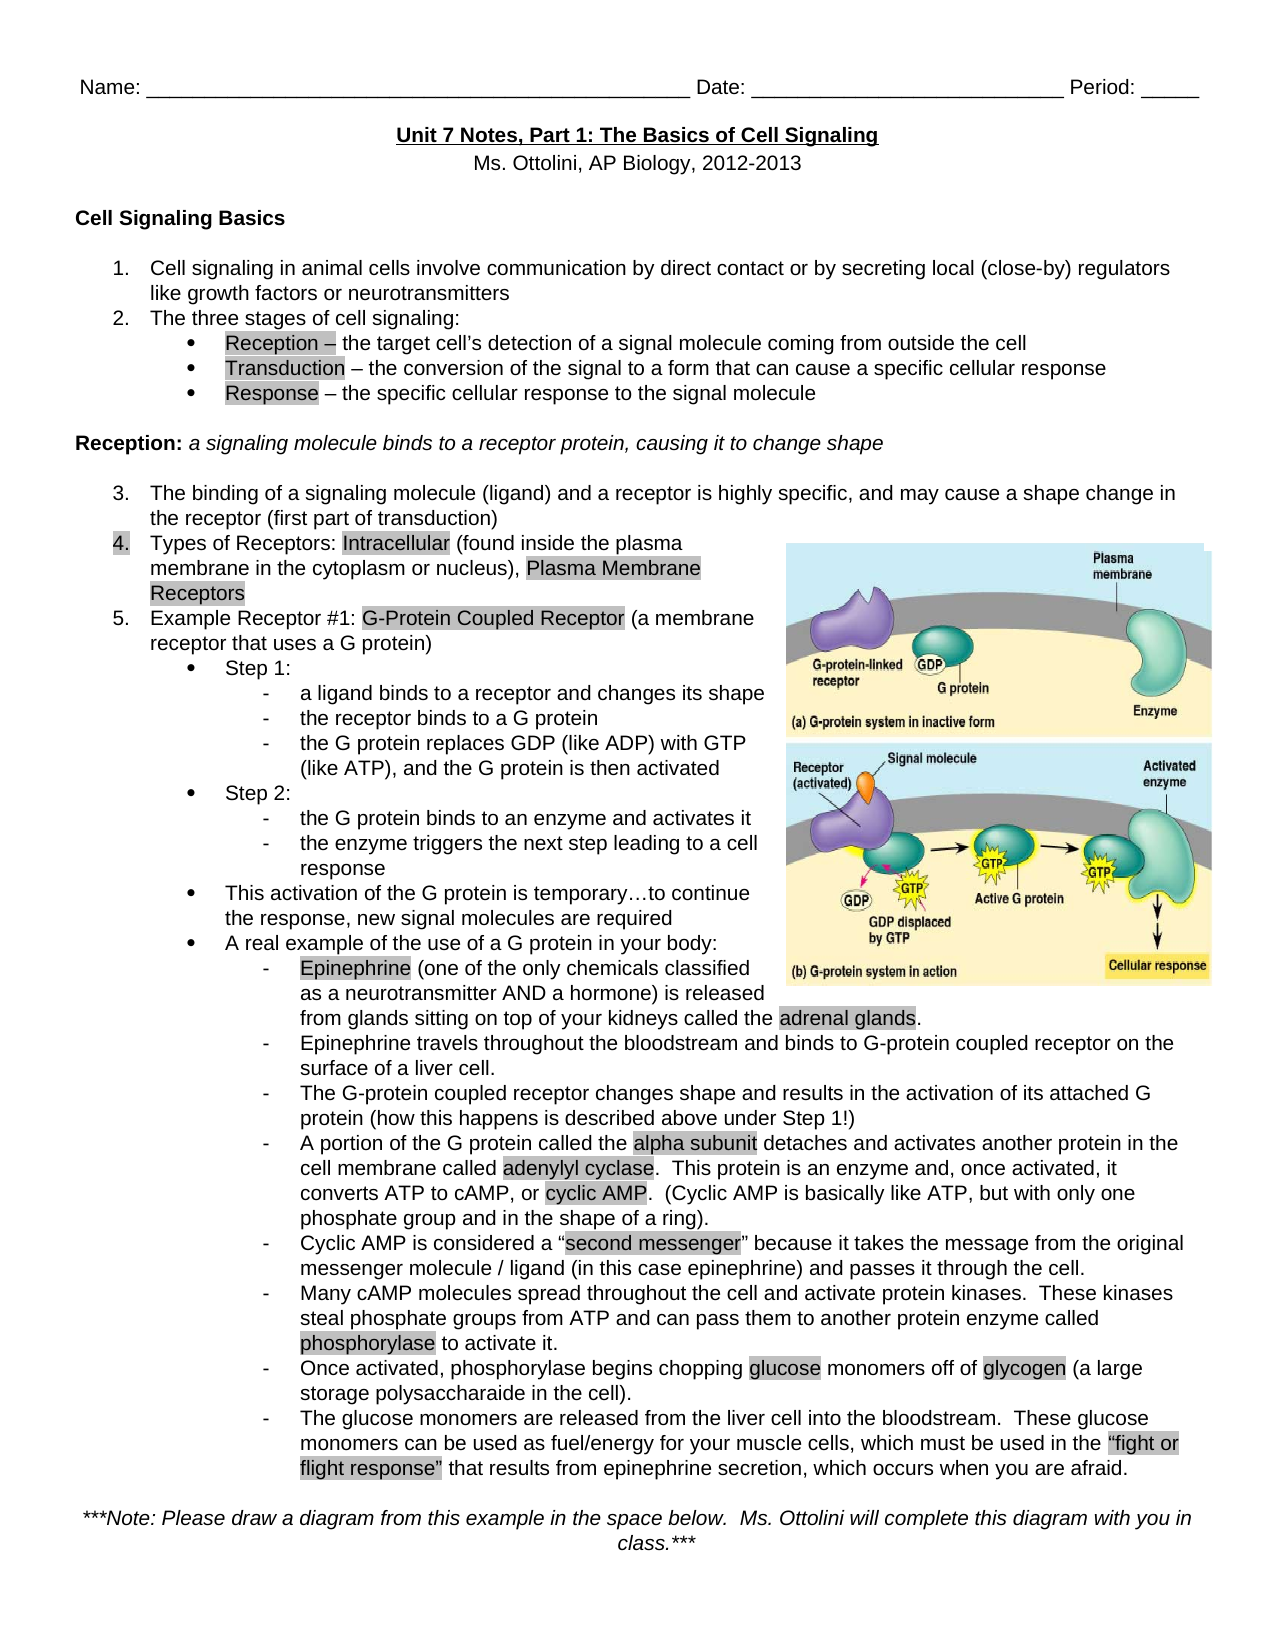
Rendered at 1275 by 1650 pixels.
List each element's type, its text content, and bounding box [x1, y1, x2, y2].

list Cell signaling in animal cells involve communication by direct contact or by secreting local (close-by) regulators like growth factors or neurotransmitters [112, 256, 1200, 306]
list Step 2: [187, 781, 786, 806]
list the enzyme triggers the next step leading to a cell response [262, 831, 786, 881]
list the G protein binds to an enzyme and activates it [262, 806, 786, 831]
list A real example of the use of a G protein in your body: [187, 931, 786, 956]
list Cell Signaling Basics [75, 206, 1200, 231]
list Reception: a signaling molecule binds to a receptor protein, causing it to change shape [75, 431, 1200, 456]
list the G protein replaces GDP (like ADP) with GTP (like ATP), and the G protein is then activated [262, 731, 786, 781]
list Many cAMP molecules spread throughout the cell and activate protein kinases. These kinases steal phosphate groups from ATP and can pass them to another protein enzyme called phosphorylase to activate it. [262, 1281, 1200, 1356]
list The binding of a signaling molecule (ligand) and a receptor is highly specific, and may cause a shape change in the receptor (first part of transduction) [112, 481, 1200, 531]
list The three stages of cell signaling: [112, 306, 1200, 331]
list Step 1: [187, 656, 786, 681]
list Once activated, phosphorylase begins chopping glucose monomers off of glycogen (a large storage polysaccharaide in the cell). [262, 1356, 1200, 1406]
list A portion of the G protein called the alpha subunit detaches and activates another protein in the cell membrane called adenylyl cyclase. This protein is an enzyme and, once activated, it converts ATP to cAMP, or cyclic AMP. (Cyclic AMP is basically like ATP, but with only one phosphate group and in the shape of a ring). [262, 1131, 1200, 1231]
list the receptor binds to a G protein [262, 706, 786, 731]
list Reception – the target cell’s detection of a signal molecule coming from outside the cell [187, 331, 1200, 356]
text Ms. Ottolini, AP Biology, 2012-2013 [75, 151, 1200, 175]
list a ligand binds to a receptor and changes its shape [262, 681, 786, 706]
list Epinephrine travels throughout the bloodstream and binds to G-protein coupled receptor on the surface of a liver cell. [262, 1031, 1200, 1081]
list The G-protein coupled receptor changes shape and results in the activation of its attached G protein (how this happens is described above under Step 1!) [262, 1081, 1200, 1131]
list Transduction – the conversion of the signal to a form that can cause a specific cellular response [187, 356, 1200, 381]
picture [786, 543, 1213, 986]
list Types of Receptors: Intracellular (found inside the plasma membrane in the cytoplasm or nucleus), Plasma Membrane Receptors [112, 531, 1200, 606]
list This activation of the G protein is temporary…to continue the response, new signal molecules are required [187, 881, 786, 931]
list ***Note: Please draw a diagram from this example in the space below. Ms. Ottolini will complete this diagram with you in class.*** [75, 1506, 1200, 1556]
list Epinephrine (one of the only chemicals classified as a neurotransmitter AND a hormone) is released from glands sitting on top of your kidneys called the adrenal glands. [262, 956, 1200, 1031]
list Response – the specific cellular response to the signal molecule [187, 381, 1200, 406]
list The glucose monomers are released from the liver cell into the bloodstream. These glucose monomers can be used as fuel/energy for your muscle cells, which must be used in the “fight or flight response” that results from epinephrine secretion, which occurs when you are afraid. [262, 1406, 1200, 1481]
text Unit 7 Notes, Part 1: The Basics of Cell Signaling [75, 123, 1200, 147]
list Example Receptor #1: G-Protein Coupled Receptor (a membrane receptor that uses a G protein) [112, 606, 786, 656]
list Cyclic AMP is considered a “second messenger” because it takes the message from the original messenger molecule / ligand (in this case epinephrine) and passes it through the cell. [262, 1231, 1200, 1281]
text Name: _______________________________________________ Date: ___________________________ Period: _____ [75, 75, 1200, 99]
